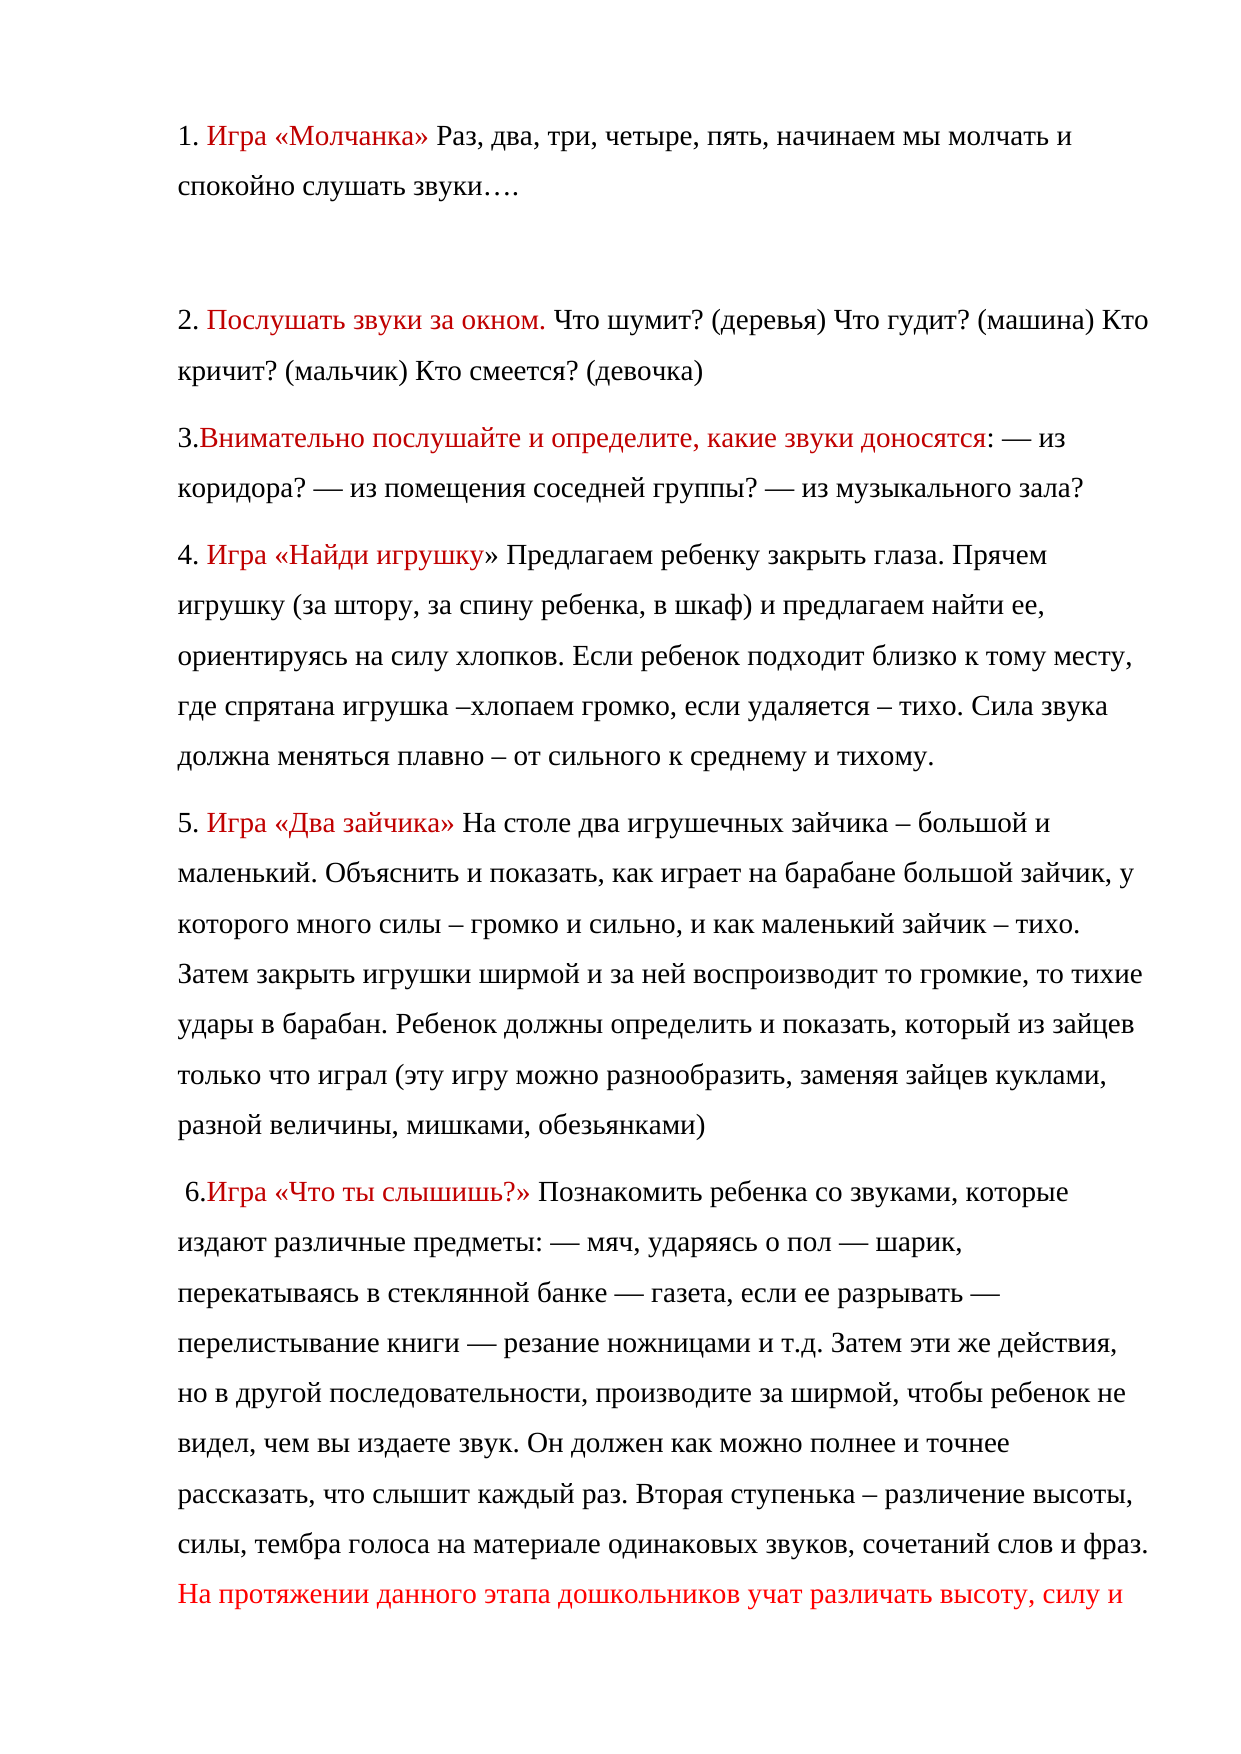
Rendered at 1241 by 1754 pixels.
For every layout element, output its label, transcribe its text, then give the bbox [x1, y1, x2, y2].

text 3.Внимательно послушайте и определите, какие звуки доносятся: — из коридора? — из помещения соседней группы? — из музыкального зала? [177, 420, 1152, 503]
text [177, 1174, 1152, 1610]
text 1. Игра «Молчанка» Раз, два, три, четыре, пять, начинаем мы молчать и спокойно слушать звуки…. [177, 118, 1152, 202]
text 2. Послушать звуки за окном. Что шумит? (деревья) Что гудит? (машина) Кто кричит? (мальчик) Кто смеется? (девочка) [177, 302, 1152, 386]
text 4. Игра «Найди игрушку» Предлагаем ребенку закрыть глаза. Прячем игрушку (за штору, за спину ребенка, в шкаф) и предлагаем найти ее, ориентируясь на силу хлопков. Если ребенок подходит близко к тому месту, где спрятана игрушка –хлопаем громко, если удаляется – тихо. Сила звука должна меняться плавно – от сильного к среднему и тихому. [177, 537, 1152, 772]
text 5. Игра «Два зайчика» На столе два игрушечных зайчика – большой и маленький. Объяснить и показать, как играет на барабане большой зайчик, у которого много силы – громко и сильно, и как маленький зайчик – тихо. Затем закрыть игрушки ширмой и за ней воспроизводит то громкие, то тихие удары в барабан. Ребенок должны определить и показать, который из зайцев только что играл (эту игру можно разнообразить, заменяя зайцев куклами, разной величины, мишками, обезьянками) [177, 805, 1152, 1141]
